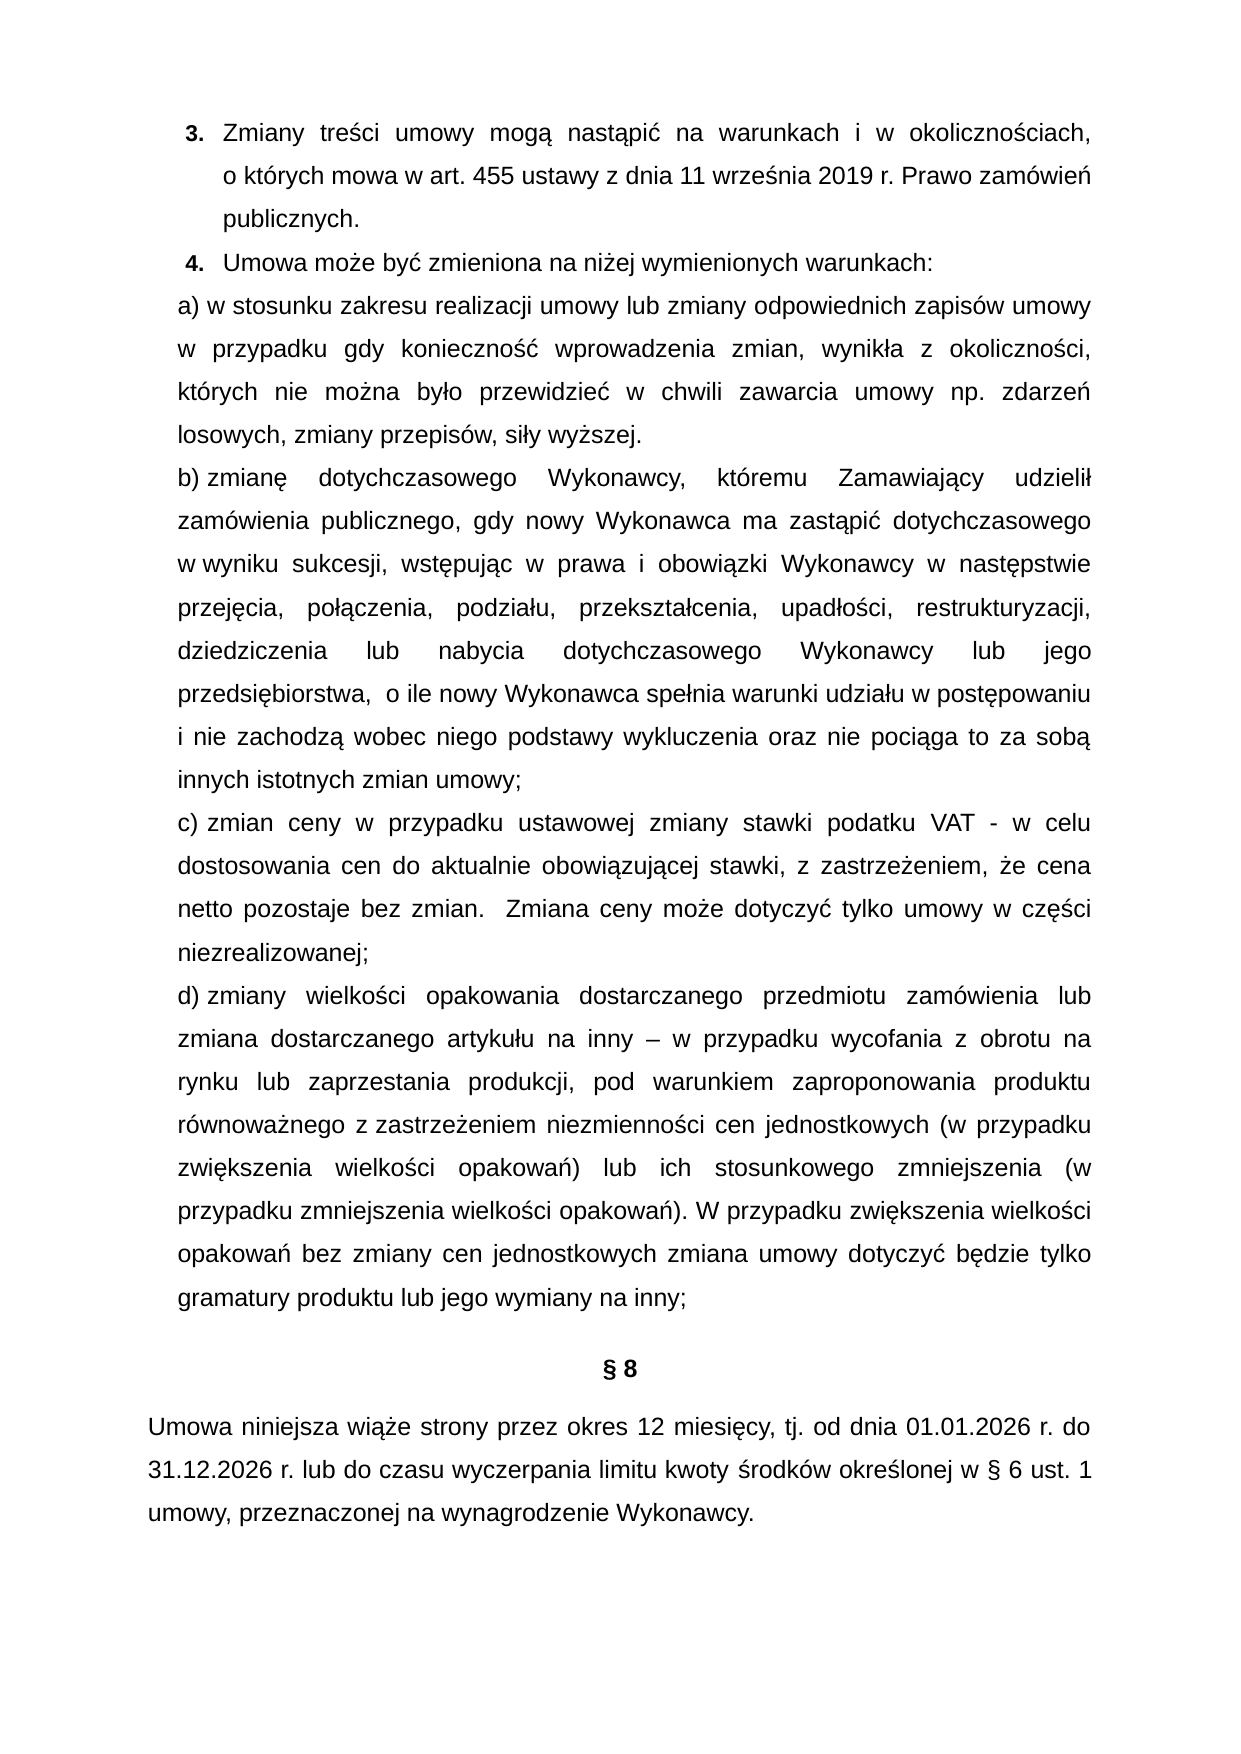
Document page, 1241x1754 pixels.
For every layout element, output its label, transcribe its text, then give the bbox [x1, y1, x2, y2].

text b) zmianę dotychczasowego Wykonawcy, któremu Zamawiający udzielił zamówienia publicznego, gdy nowy Wykonawca ma zastąpić dotychczasowego w wyniku sukcesji, wstępując w prawa i obowiązki Wykonawcy w następstwie przejęcia, połączenia, podziału, przekształcenia, upadłości, restrukturyzacji, dziedziczenia lub nabycia dotychczasowego Wykonawcy lub jego przedsiębiorstwa, o ile nowy Wykonawca spełnia warunki udziału w postępowaniu i nie zachodzą wobec niego podstawy wykluczenia oraz nie pociąga to za sobą innych istotnych zmian umowy; [177, 463, 1092, 794]
text d) zmiany wielkości opakowania dostarczanego przedmiotu zamówienia lub zmiana dostarczanego artykułu na inny – w przypadku wycofania z obrotu na rynku lub zaprzestania produkcji, pod warunkiem zaproponowania produktu równoważnego z zastrzeżeniem niezmienności cen jednostkowych (w przypadku zwiększenia wielkości opakowań) lub ich stosunkowego zmniejszenia (w przypadku zmniejszenia wielkości opakowań). W przypadku zwiększenia wielkości opakowań bez zmiany cen jednostkowych zmiana umowy dotyczyć będzie tylko gramatury produktu lub jego wymiany na inny; [177, 981, 1092, 1311]
list Umowa może być zmieniona na niżej wymienionych warunkach: [185, 247, 1092, 276]
list Zmiany treści umowy mogą nastąpić na warunkach i w okolicznościach, o których mowa w art. 455 ustawy z dnia 11 września 2019 r. Prawo zamówień publicznych. [185, 118, 1092, 233]
text Umowa niniejsza wiąże strony przez okres 12 miesięcy, tj. od dnia 01.01.2026 r. do 31.12.2026 r. lub do czasu wyczerpania limitu kwoty środków określonej w § 6 ust. 1 umowy, przeznaczonej na wynagrodzenie Wykonawcy. [148, 1412, 1092, 1527]
text a) w stosunku zakresu realizacji umowy lub zmiany odpowiednich zapisów umowy w przypadku gdy konieczność wprowadzenia zmian, wynikła z okoliczności, których nie można było przewidzieć w chwili zawarcia umowy np. zdarzeń losowych, zmiany przepisów, siły wyższej. [177, 291, 1092, 449]
text c) zmian ceny w przypadku ustawowej zmiany stawki podatku VAT - w celu dostosowania cen do aktualnie obowiązującej stawki, z zastrzeżeniem, że cena netto pozostaje bez zmian. Zmiana ceny może dotyczyć tylko umowy w części niezrealizowanej; [177, 808, 1092, 966]
text § 8 [148, 1354, 1092, 1383]
